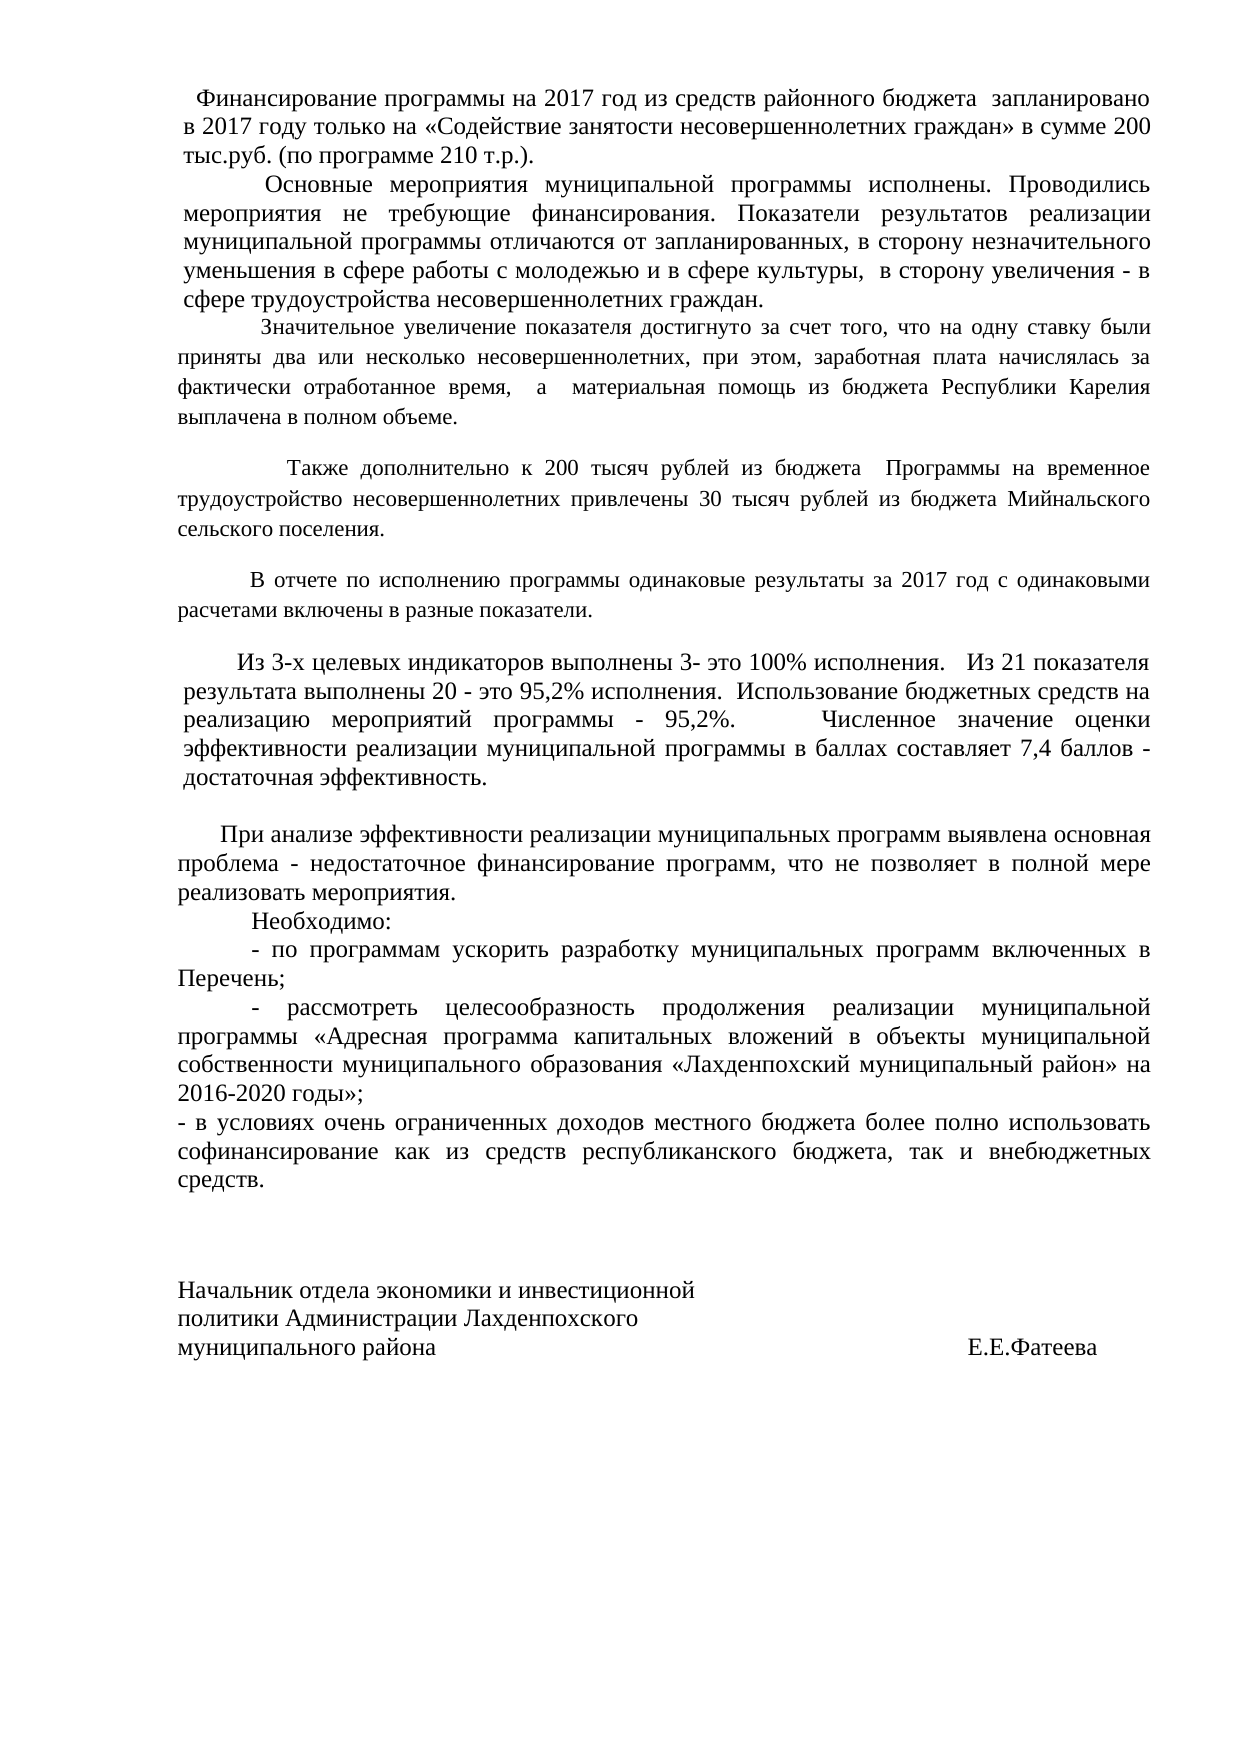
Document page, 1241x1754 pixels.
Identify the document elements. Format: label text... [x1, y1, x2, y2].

text - в условиях очень ограниченных доходов местного бюджета более полно использовать софинансирование как из средств республиканского бюджета, так и внебюджетных средств. [177, 1107, 1152, 1193]
text Значительное увеличение показателя достигнуто за счет того, что на одну ставку были приняты два или несколько несовершеннолетних, при этом, заработная плата начислялась за фактически отработанное время, а материальная помощь из бюджета Республики Карелия выплачена в полном объеме. [177, 313, 1152, 430]
text Из 3-х целевых индикаторов выполнены 3- это 100% исполнения. Из 21 показателя результата выполнены 20 - это 95,2% исполнения. Использование бюджетных средств на реализацию мероприятий программы - 95,2%. Численное значение оценки эффективности реализации муниципальной программы в баллах составляет 7,4 баллов - достаточная эффективность. [181, 647, 1152, 791]
text Основные мероприятия муниципальной программы исполнены. Проводились мероприятия не требующие финансирования. Показатели результатов реализации муниципальной программы отличаются от запланированных, в сторону незначительного уменьшения в сфере работы с молодежью и в сфере культуры, в сторону увеличения - в сфере трудоустройства несовершеннолетних граждан. [181, 169, 1152, 313]
text При анализе эффективности реализации муниципальных программ выявлена основная проблема - недостаточное финансирование программ, что не позволяет в полной мере реализовать мероприятия. [177, 819, 1152, 906]
text Необходимо: [177, 906, 1152, 934]
text муниципального района Е.Е.Фатеева [177, 1332, 1152, 1361]
text В отчете по исполнению программы одинаковые результаты за 2017 год с одинаковыми расчетами включены в разные показатели. [177, 566, 1152, 622]
text политики Администрации Лахденпохского [177, 1303, 1152, 1332]
text - по программам ускорить разработку муниципальных программ включенных в Перечень; [177, 934, 1152, 992]
text Финансирование программы на 2017 год из средств районного бюджета запланировано в 2017 году только на «Содействие занятости несовершеннолетних граждан» в сумме 200 тыс.руб. (по программе 210 т.р.). [181, 83, 1152, 169]
text Также дополнительно к 200 тысяч рублей из бюджета Программы на временное трудоустройство несовершеннолетних привлечены 30 тысяч рублей из бюджета Мийнальского сельского поселения. [177, 454, 1152, 541]
text Начальник отдела экономики и инвестиционной [177, 1246, 1152, 1303]
text - рассмотреть целесообразность продолжения реализации муниципальной программы «Адресная программа капитальных вложений в объекты муниципальной собственности муниципального образования «Лахденпохский муниципальный район» на 2016-2020 годы»; [177, 992, 1152, 1107]
